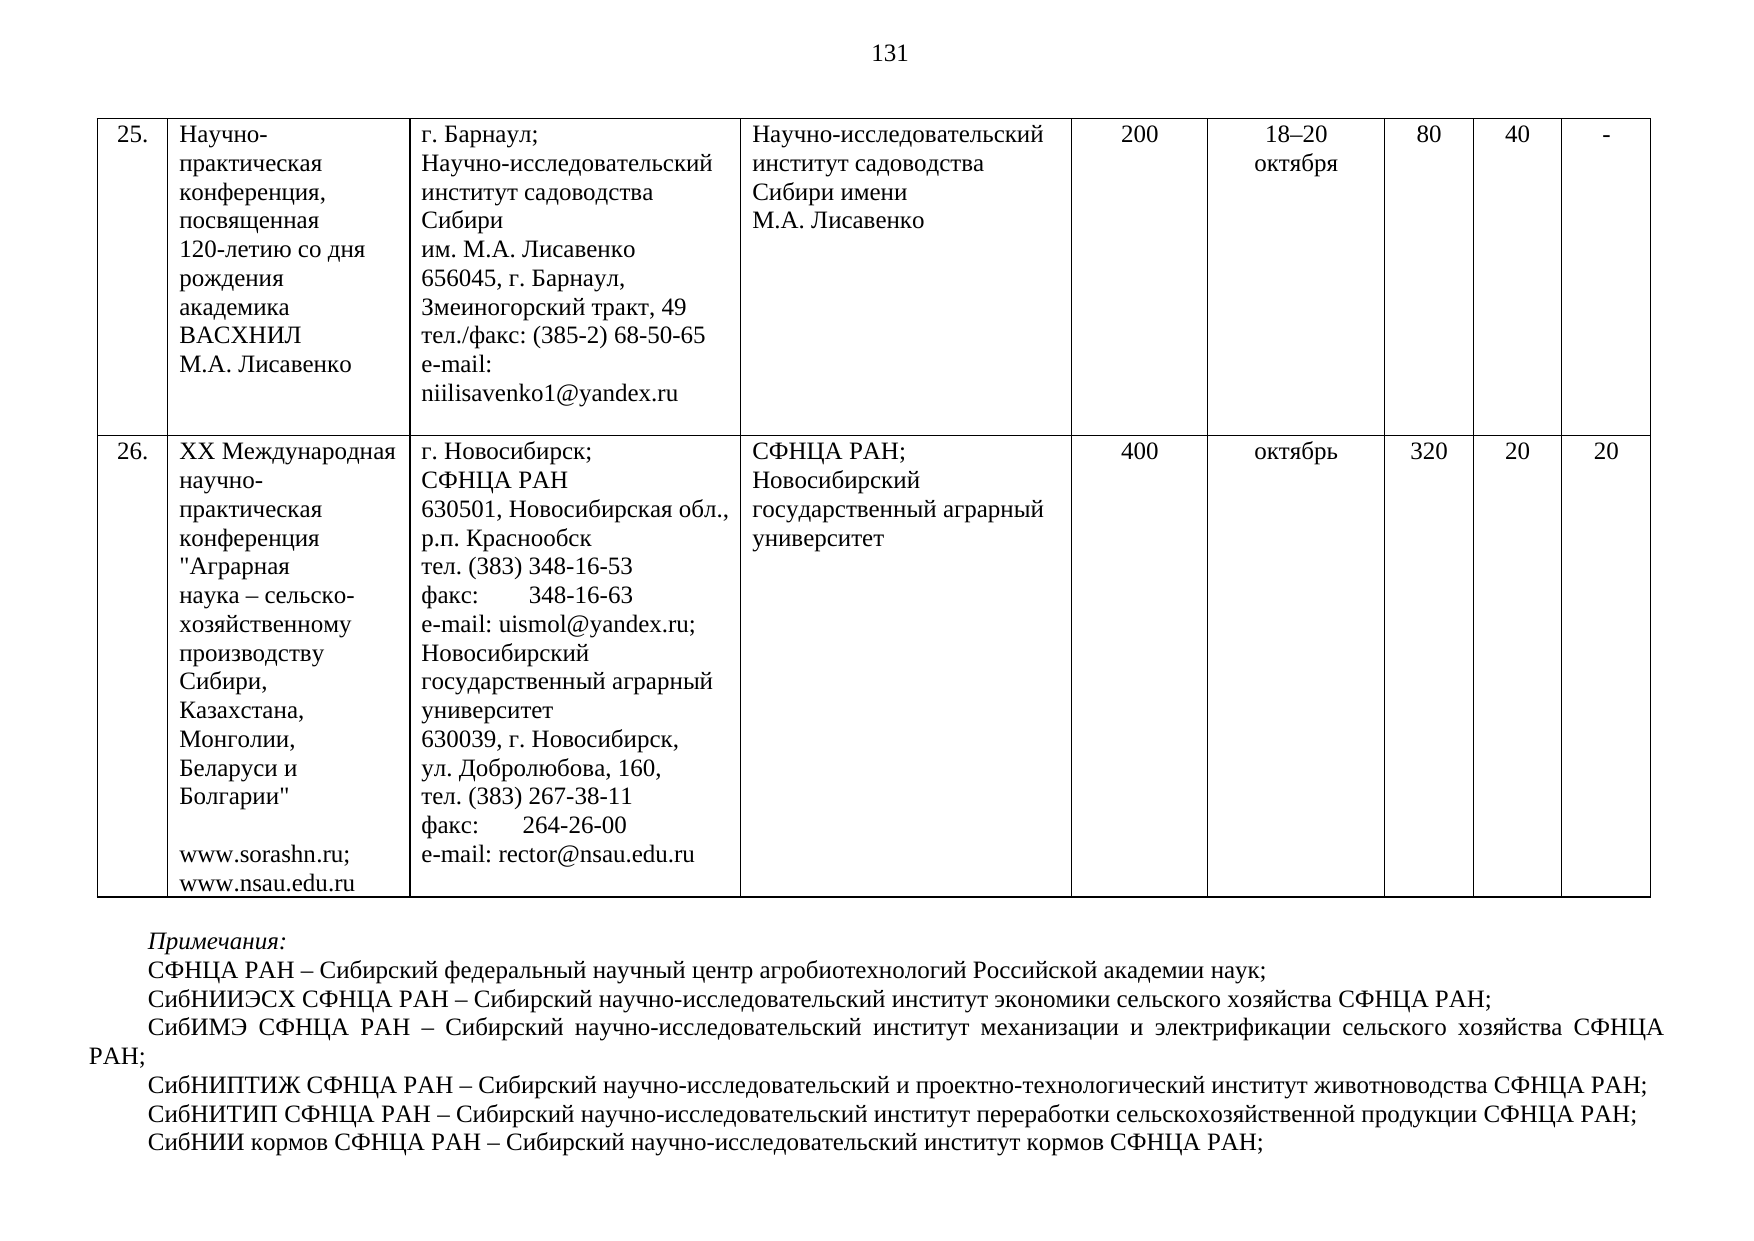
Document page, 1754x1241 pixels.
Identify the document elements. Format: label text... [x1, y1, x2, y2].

text СибИМЭ СФНЦА РАН – Сибирский научно-исследовательский институт механизации и электрификации сельского хозяйства СФНЦА РАН; [89, 1012, 1665, 1070]
text СибНИПТИЖ СФНЦА РАН – Сибирский научно-исследовательский и проектно-технологический институт животноводства СФНЦА РАН; [89, 1070, 1665, 1099]
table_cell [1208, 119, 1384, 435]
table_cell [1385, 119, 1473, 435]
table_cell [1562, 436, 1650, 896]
text Примечания: [89, 926, 1665, 955]
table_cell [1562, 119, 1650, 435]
text СФНЦА РАН – Сибирский федеральный научный центр агробиотехнологий Российской академии наук; [89, 955, 1665, 984]
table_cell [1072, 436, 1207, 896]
text СибНИИЭСХ СФНЦА РАН – Сибирский научно-исследовательский институт экономики сельского хозяйства СФНЦА РАН; [89, 984, 1665, 1012]
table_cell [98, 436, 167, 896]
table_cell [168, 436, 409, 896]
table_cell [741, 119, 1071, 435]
text СибНИТИП СФНЦА РАН – Сибирский научно-исследовательский институт переработки сельскохозяйственной продукции СФНЦА РАН; [89, 1099, 1665, 1127]
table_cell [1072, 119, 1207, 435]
text СибНИИ кормов СФНЦА РАН – Сибирский научно-исследовательский институт кормов СФНЦА РАН; [89, 1127, 1665, 1156]
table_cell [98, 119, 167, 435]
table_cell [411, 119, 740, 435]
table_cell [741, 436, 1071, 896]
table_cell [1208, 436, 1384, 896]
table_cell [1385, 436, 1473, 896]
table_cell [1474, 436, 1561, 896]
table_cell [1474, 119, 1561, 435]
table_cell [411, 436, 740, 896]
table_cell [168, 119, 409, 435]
